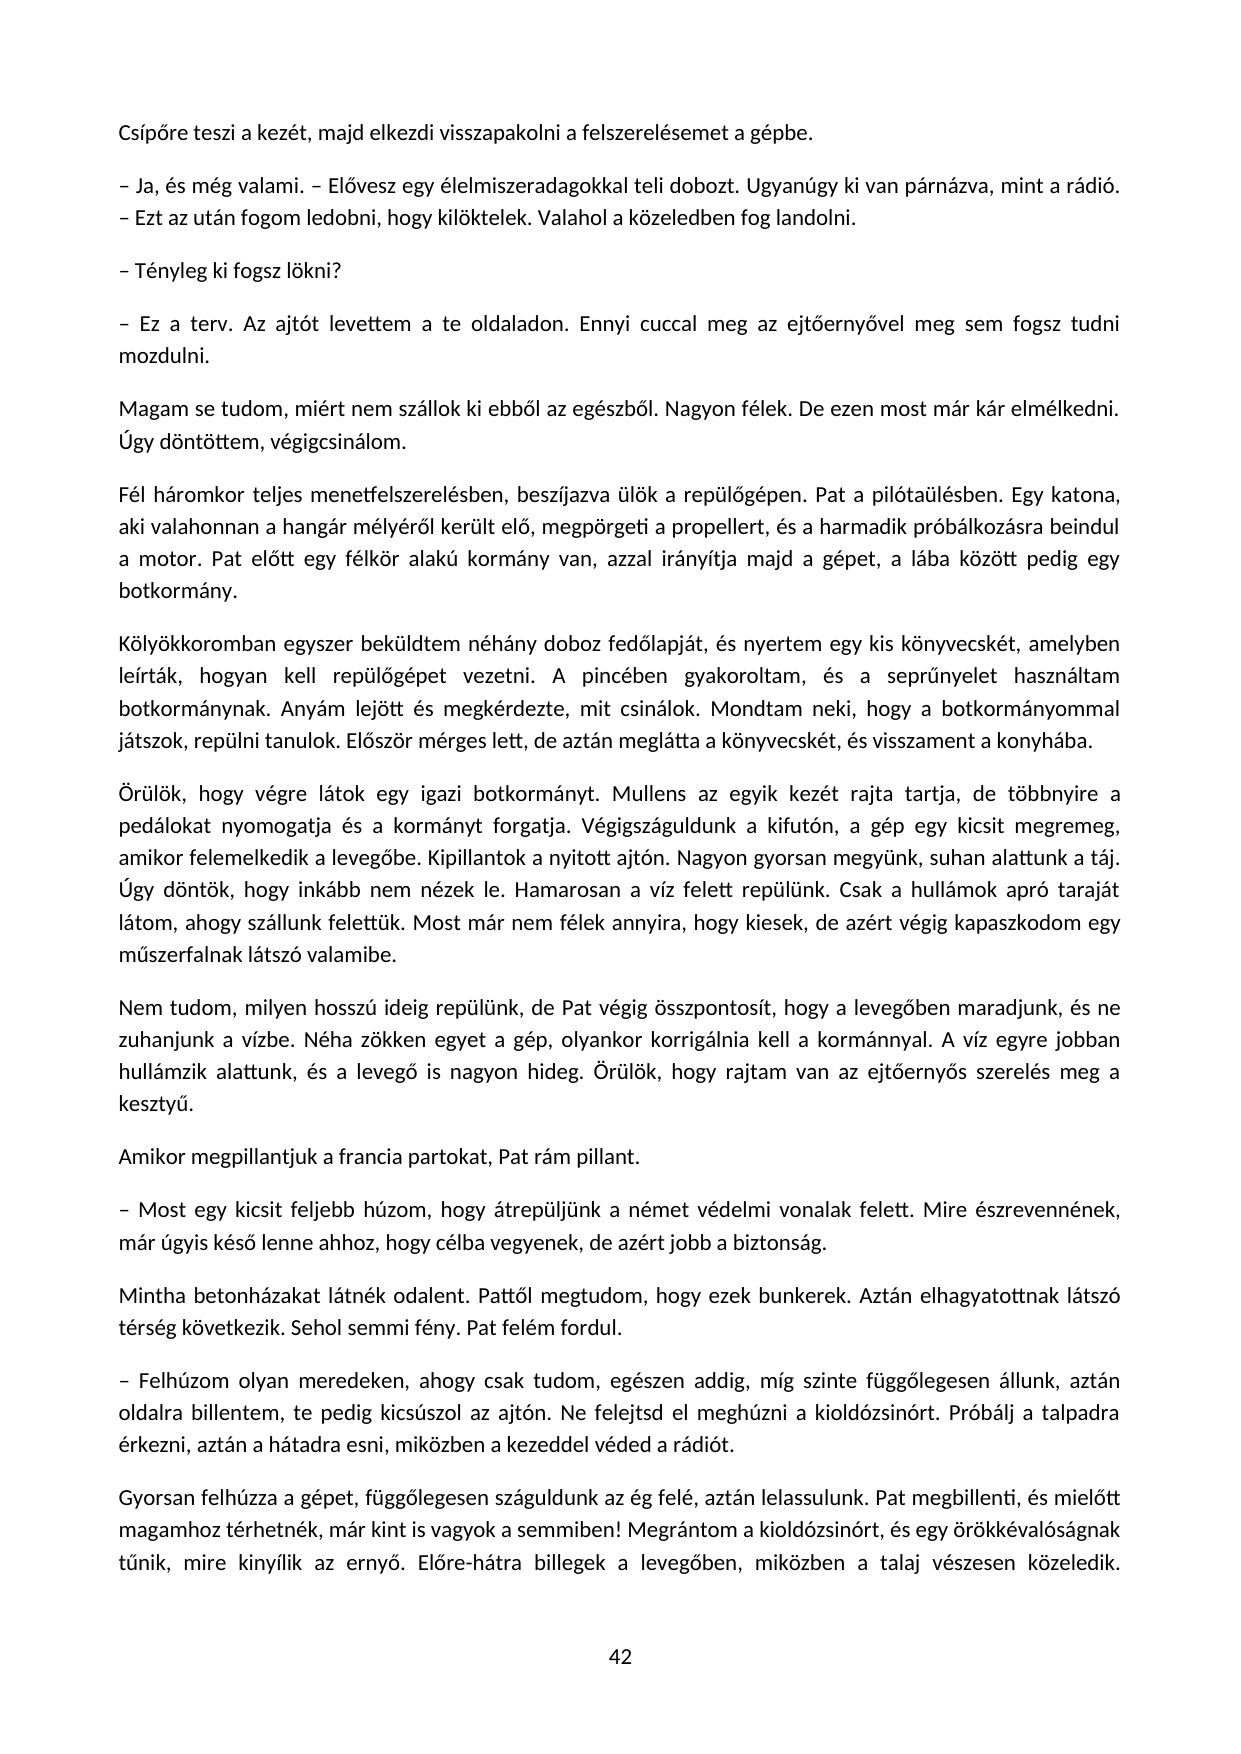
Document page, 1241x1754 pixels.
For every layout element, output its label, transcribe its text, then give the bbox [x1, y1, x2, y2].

text – Ez a terv. Az ajtót levettem a te oldaladon. Ennyi cuccal meg az ejtőernyővel meg sem fogsz tudni mozdulni. [118, 309, 1122, 369]
text Kölyökkoromban egyszer beküldtem néhány doboz fedőlapját, és nyertem egy kis könyvecskét, amelyben leírták, hogyan kell repülőgépet vezetni. A pincében gyakoroltam, és a seprűnyelet használtam botkormánynak. Anyám lejött és megkérdezte, mit csinálok. Mondtam neki, hogy a botkormányommal játszok, repülni tanulok. Először mérges lett, de aztán meglátta a könyvecskét, és visszament a konyhába. [118, 629, 1122, 754]
text Örülök, hogy végre látok egy igazi botkormányt. Mullens az egyik kezét rajta tartja, de többnyire a pedálokat nyomogatja és a kormányt forgatja. Végigszáguldunk a kifutón, a gép egy kicsit megremeg, amikor felemelkedik a levegőbe. Kipillantok a nyitott ajtón. Nagyon gyorsan megyünk, suhan alattunk a táj. Úgy döntök, hogy inkább nem nézek le. Hamarosan a víz felett repülünk. Csak a hullámok apró taraját látom, ahogy szállunk felettük. Most már nem félek annyira, hogy kiesek, de azért végig kapaszkodom egy műszerfalnak látszó valamibe. [118, 779, 1122, 968]
text Amikor megpillantjuk a francia partokat, Pat rám pillant. [118, 1142, 1122, 1171]
text – Most egy kicsit feljebb húzom, hogy átrepüljünk a német védelmi vonalak felett. Mire észrevennének, már úgyis késő lenne ahhoz, hogy célba vegyenek, de azért jobb a biztonság. [118, 1196, 1122, 1256]
text Magam se tudom, miért nem szállok ki ebből az egészből. Nagyon félek. De ezen most már kár elmélkedni. Úgy döntöttem, végigcsinálom. [118, 394, 1122, 455]
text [118, 1483, 1122, 1576]
text Fél háromkor teljes menetfelszerelésben, beszíjazva ülök a repülőgépen. Pat a pilótaülésben. Egy katona, aki valahonnan a hangár mélyéről került elő, megpörgeti a propellert, és a harmadik próbálkozásra beindul a motor. Pat előtt egy félkör alakú kormány van, azzal irányítja majd a gépet, a lába között pedig egy botkormány. [118, 480, 1122, 604]
text Nem tudom, milyen hosszú ideig repülünk, de Pat végig összpontosít, hogy a levegőben maradjunk, és ne zuhanjunk a vízbe. Néha zökken egyet a gép, olyankor korrigálnia kell a kormánnyal. A víz egyre jobban hullámzik alattunk, és a levegő is nagyon hideg. Örülök, hogy rajtam van az ejtőernyős szerelés meg a kesztyű. [118, 993, 1122, 1117]
text Mintha betonházakat látnék odalent. Pattől megtudom, hogy ezek bunkerek. Aztán elhagyatottnak látszó térség következik. Sehol semmi fény. Pat felém fordul. [118, 1281, 1122, 1341]
text – Felhúzom olyan meredeken, ahogy csak tudom, egészen addig, míg szinte függőlegesen állunk, aztán oldalra billentem, te pedig kicsúszol az ajtón. Ne felejtsd el meghúzni a kioldózsinórt. Próbálj a talpadra érkezni, aztán a hátadra esni, miközben a kezeddel véded a rádiót. [118, 1366, 1122, 1458]
text – Tényleg ki fogsz lökni? [118, 256, 1122, 284]
text – Ja, és még valami. – Elővesz egy élelmiszeradagokkal teli dobozt. Ugyanúgy ki van párnázva, mint a rádió. – Ezt az után fogom ledobni, hogy kilöktelek. Valahol a közeledben fog landolni. [118, 171, 1122, 231]
text Csípőre teszi a kezét, majd elkezdi visszapakolni a felszerelésemet a gépbe. [118, 118, 1122, 146]
